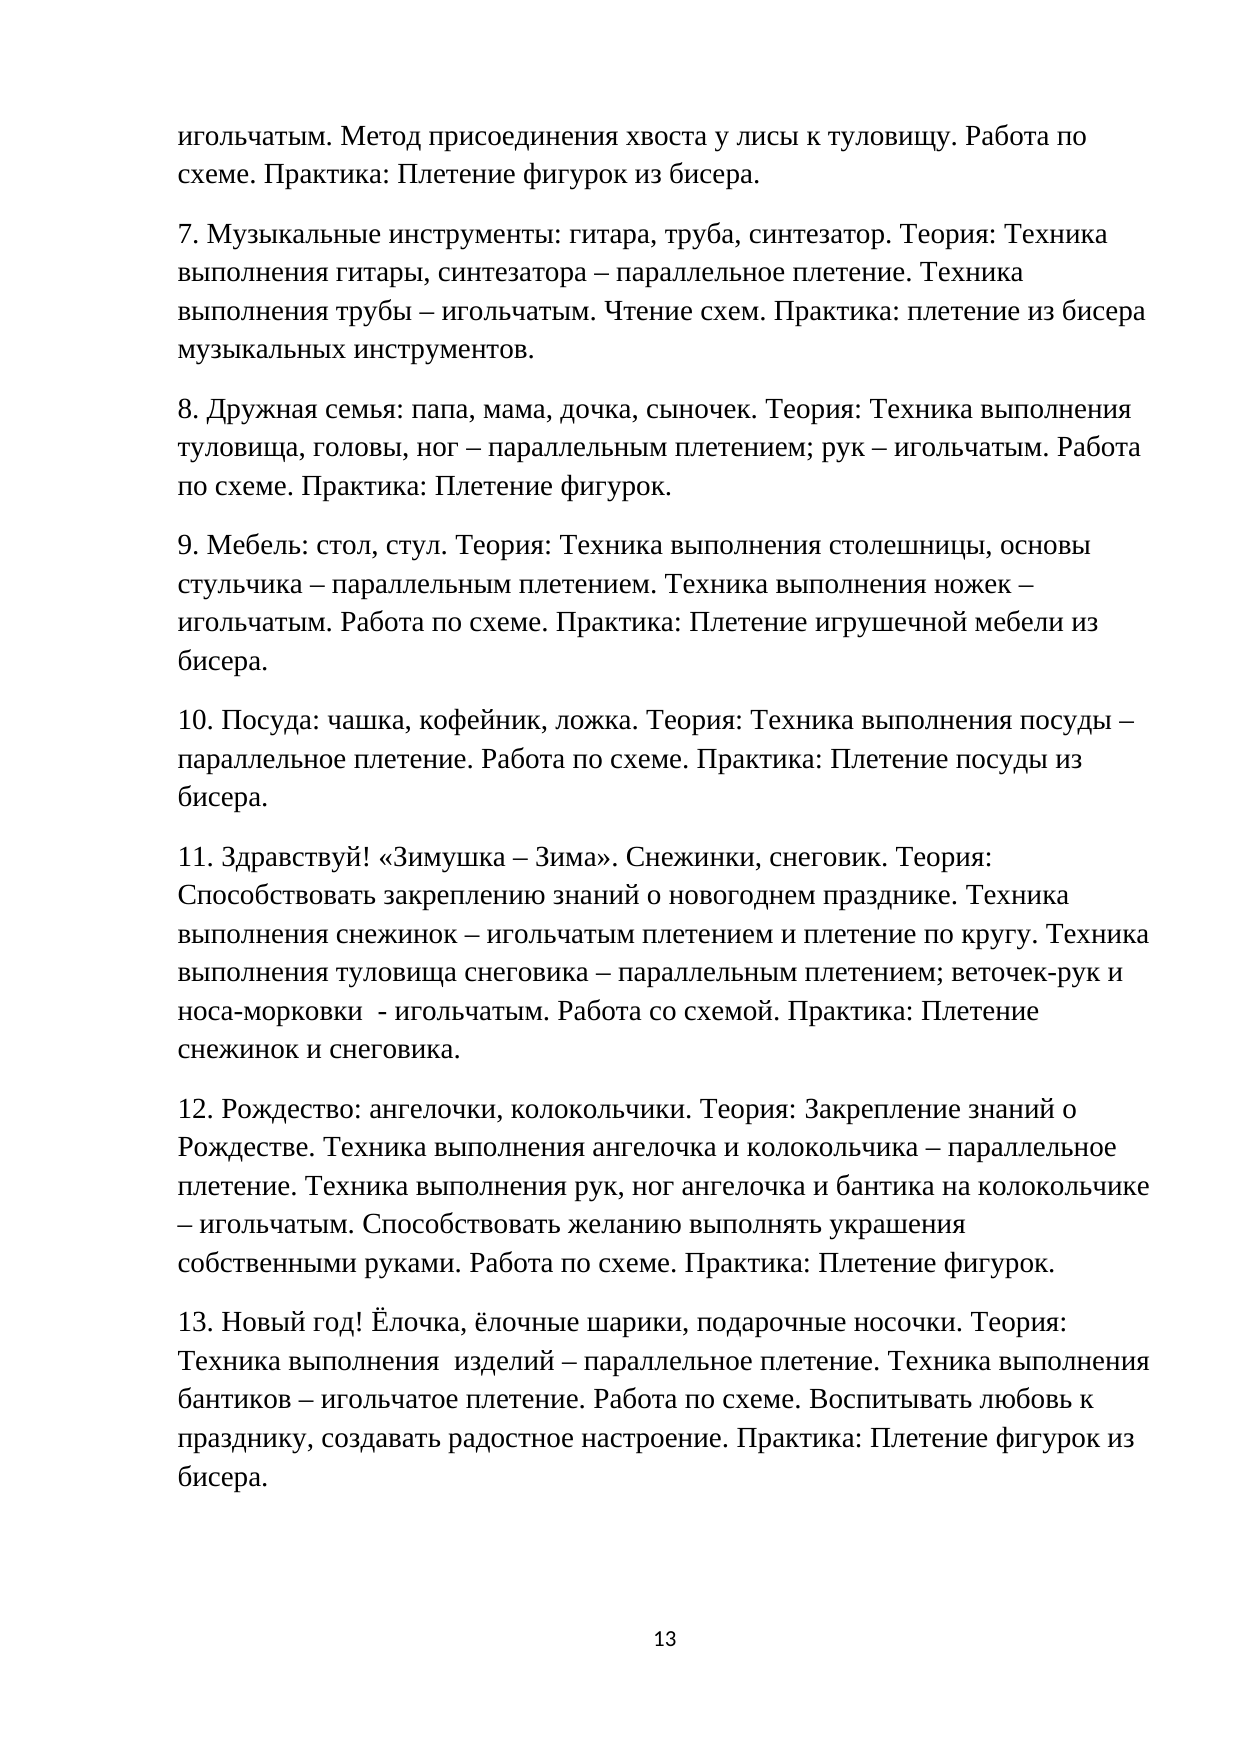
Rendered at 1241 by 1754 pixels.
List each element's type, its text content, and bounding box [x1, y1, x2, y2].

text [177, 118, 1152, 190]
text 12. Рождество: ангелочки, колокольчики. Теория: Закрепление знаний о Рождестве. Техника выполнения ангелочка и колокольчика – параллельное плетение. Техника выполнения рук, ног ангелочка и бантика на колокольчике – игольчатым. Способствовать желанию выполнять украшения собственными руками. Работа по схеме. Практика: Плетение фигурок. [177, 1091, 1152, 1279]
text 7. Музыкальные инструменты: гитара, труба, синтезатор. Теория: Техника выполнения гитары, синтезатора – параллельное плетение. Техника выполнения трубы – игольчатым. Чтение схем. Практика: плетение из бисера музыкальных инструментов. [177, 216, 1152, 365]
text 11. Здравствуй! «Зимушка – Зима». Снежинки, снеговик. Теория: Способствовать закреплению знаний о новогоднем празднике. Техника выполнения снежинок – игольчатым плетением и плетение по кругу. Техника выполнения туловища снеговика – параллельным плетением; веточек-рук и носа-морковки - игольчатым. Работа со схемой. Практика: Плетение снежинок и снеговика. [177, 839, 1152, 1065]
text 9. Мебель: стол, стул. Теория: Техника выполнения столешницы, основы стульчика – параллельным плетением. Техника выполнения ножек –игольчатым. Работа по схеме. Практика: Плетение игрушечной мебели из бисера. [177, 527, 1152, 677]
text 8. Дружная семья: папа, мама, дочка, сыночек. Теория: Техника выполнения туловища, головы, ног – параллельным плетением; рук – игольчатым. Работа по схеме. Практика: Плетение фигурок. [177, 391, 1152, 502]
text 10. Посуда: чашка, кофейник, ложка. Теория: Техника выполнения посуды – параллельное плетение. Работа по схеме. Практика: Плетение посуды из бисера. [177, 702, 1152, 813]
text 13. Новый год! Ёлочка, ёлочные шарики, подарочные носочки. Теория: Техника выполнения изделий – параллельное плетение. Техника выполнения бантиков – игольчатое плетение. Работа по схеме. Воспитывать любовь к празднику, создавать радостное настроение. Практика: Плетение фигурок из бисера. [177, 1304, 1152, 1492]
